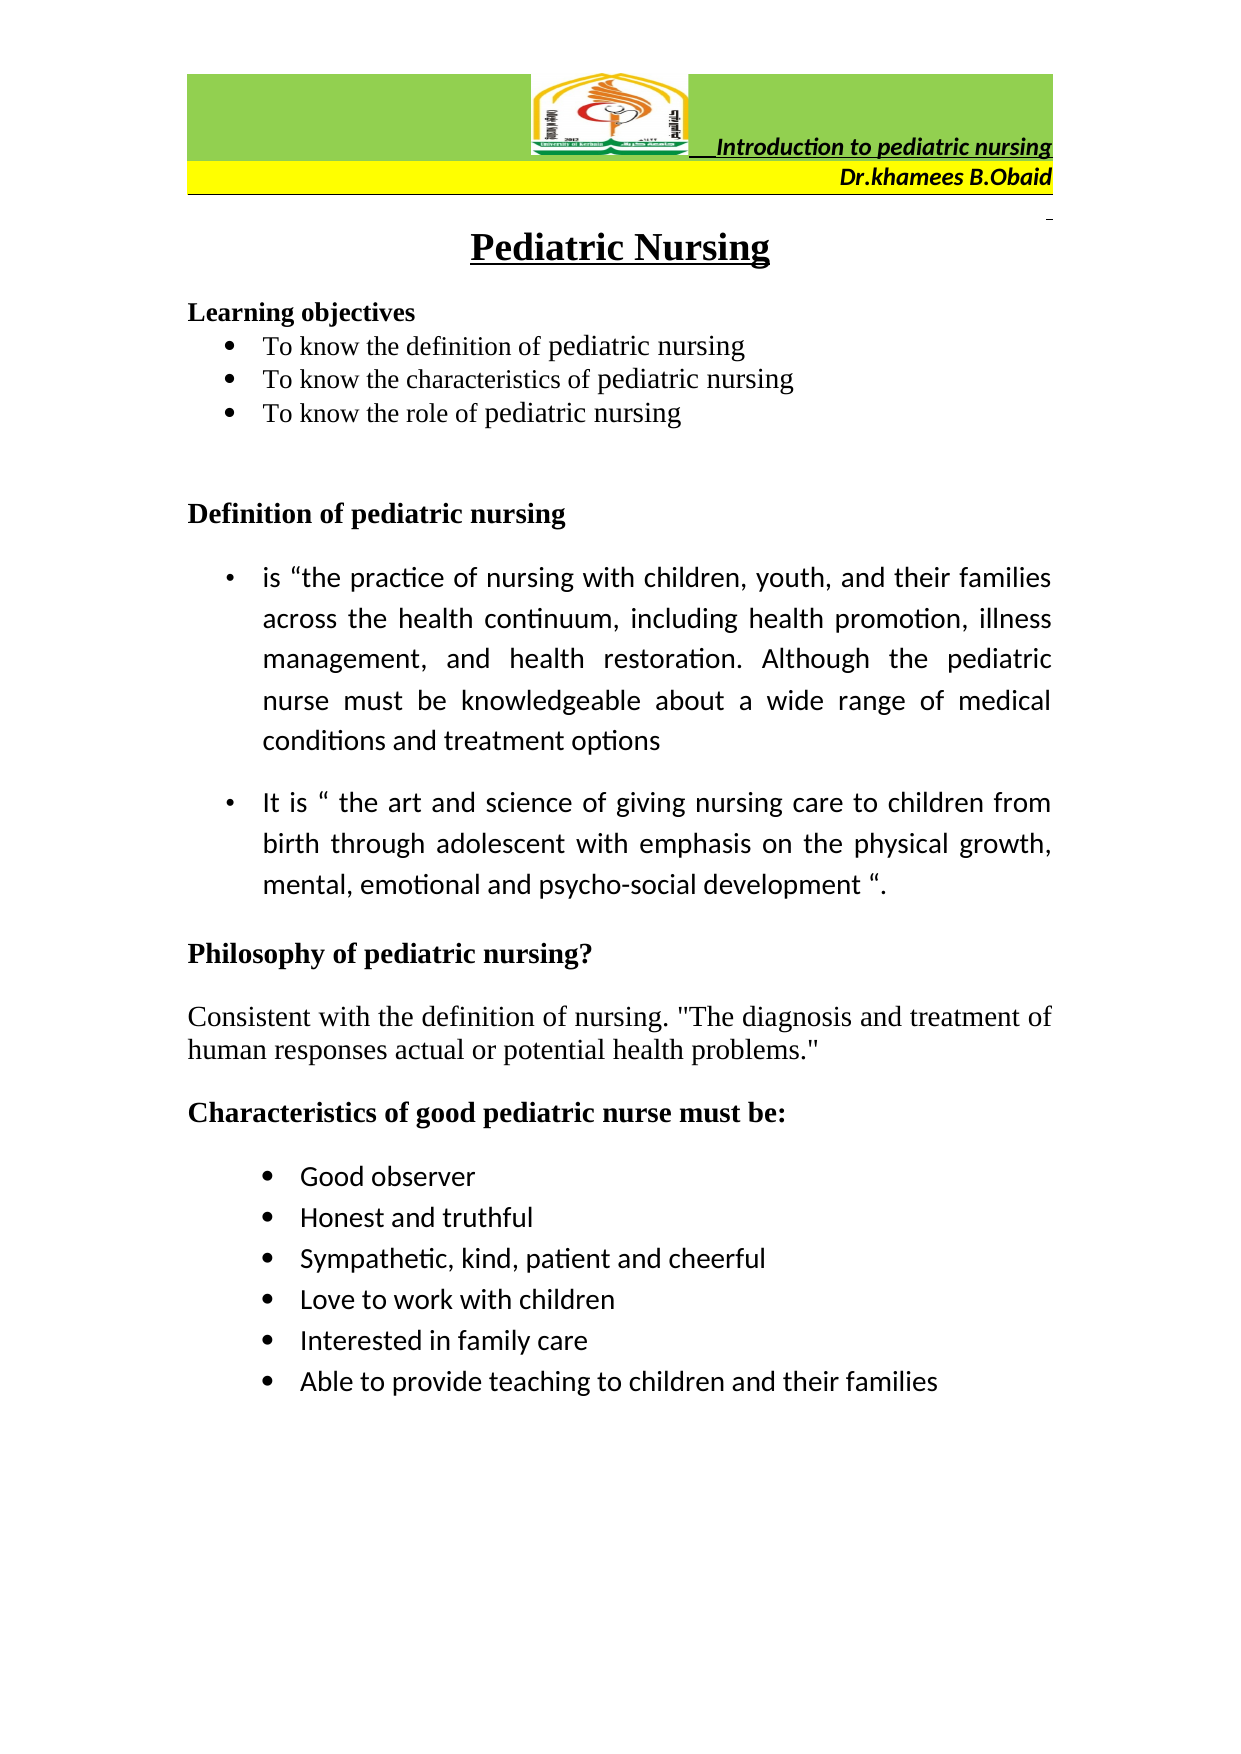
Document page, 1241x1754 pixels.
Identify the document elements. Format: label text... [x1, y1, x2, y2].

text Learning objectives [187, 297, 1053, 328]
list To know the definition of pediatric nursing [225, 328, 1053, 361]
text Definition of pediatric nursing [187, 496, 1053, 529]
list Sympathetic, kind, patient and cheerful [262, 1240, 1053, 1275]
text Characteristics of good pediatric nurse must be: [187, 1095, 1053, 1129]
list Love to work with children [262, 1281, 1053, 1316]
list Honest and truthful [262, 1199, 1053, 1234]
picture [531, 73, 689, 155]
text Consistent with the definition of nursing. "The diagnosis and treatment of human responses actual or potential health problems." [187, 999, 1053, 1066]
text Pediatric Nursing [187, 223, 1053, 269]
text Philosophy of pediatric nursing? [187, 936, 1053, 970]
list is “the practice of nursing with children, youth, and their families across the health continuum, including health promotion, illness management, and health restoration. Although the pediatric nurse must be knowledgeable about a wide range of medical conditions and treatment options [225, 559, 1053, 758]
list Able to provide teaching to children and their families [262, 1363, 1053, 1398]
list Good observer [262, 1158, 1053, 1193]
list To know the role of pediatric nursing [225, 395, 1053, 428]
list To know the characteristics of pediatric nursing [225, 361, 1053, 395]
list It is “ the art and science of giving nursing care to children from birth through adolescent with emphasis on the physical growth, mental, emotional and psycho-social development “. [225, 784, 1053, 902]
list Interested in family care [262, 1322, 1053, 1357]
